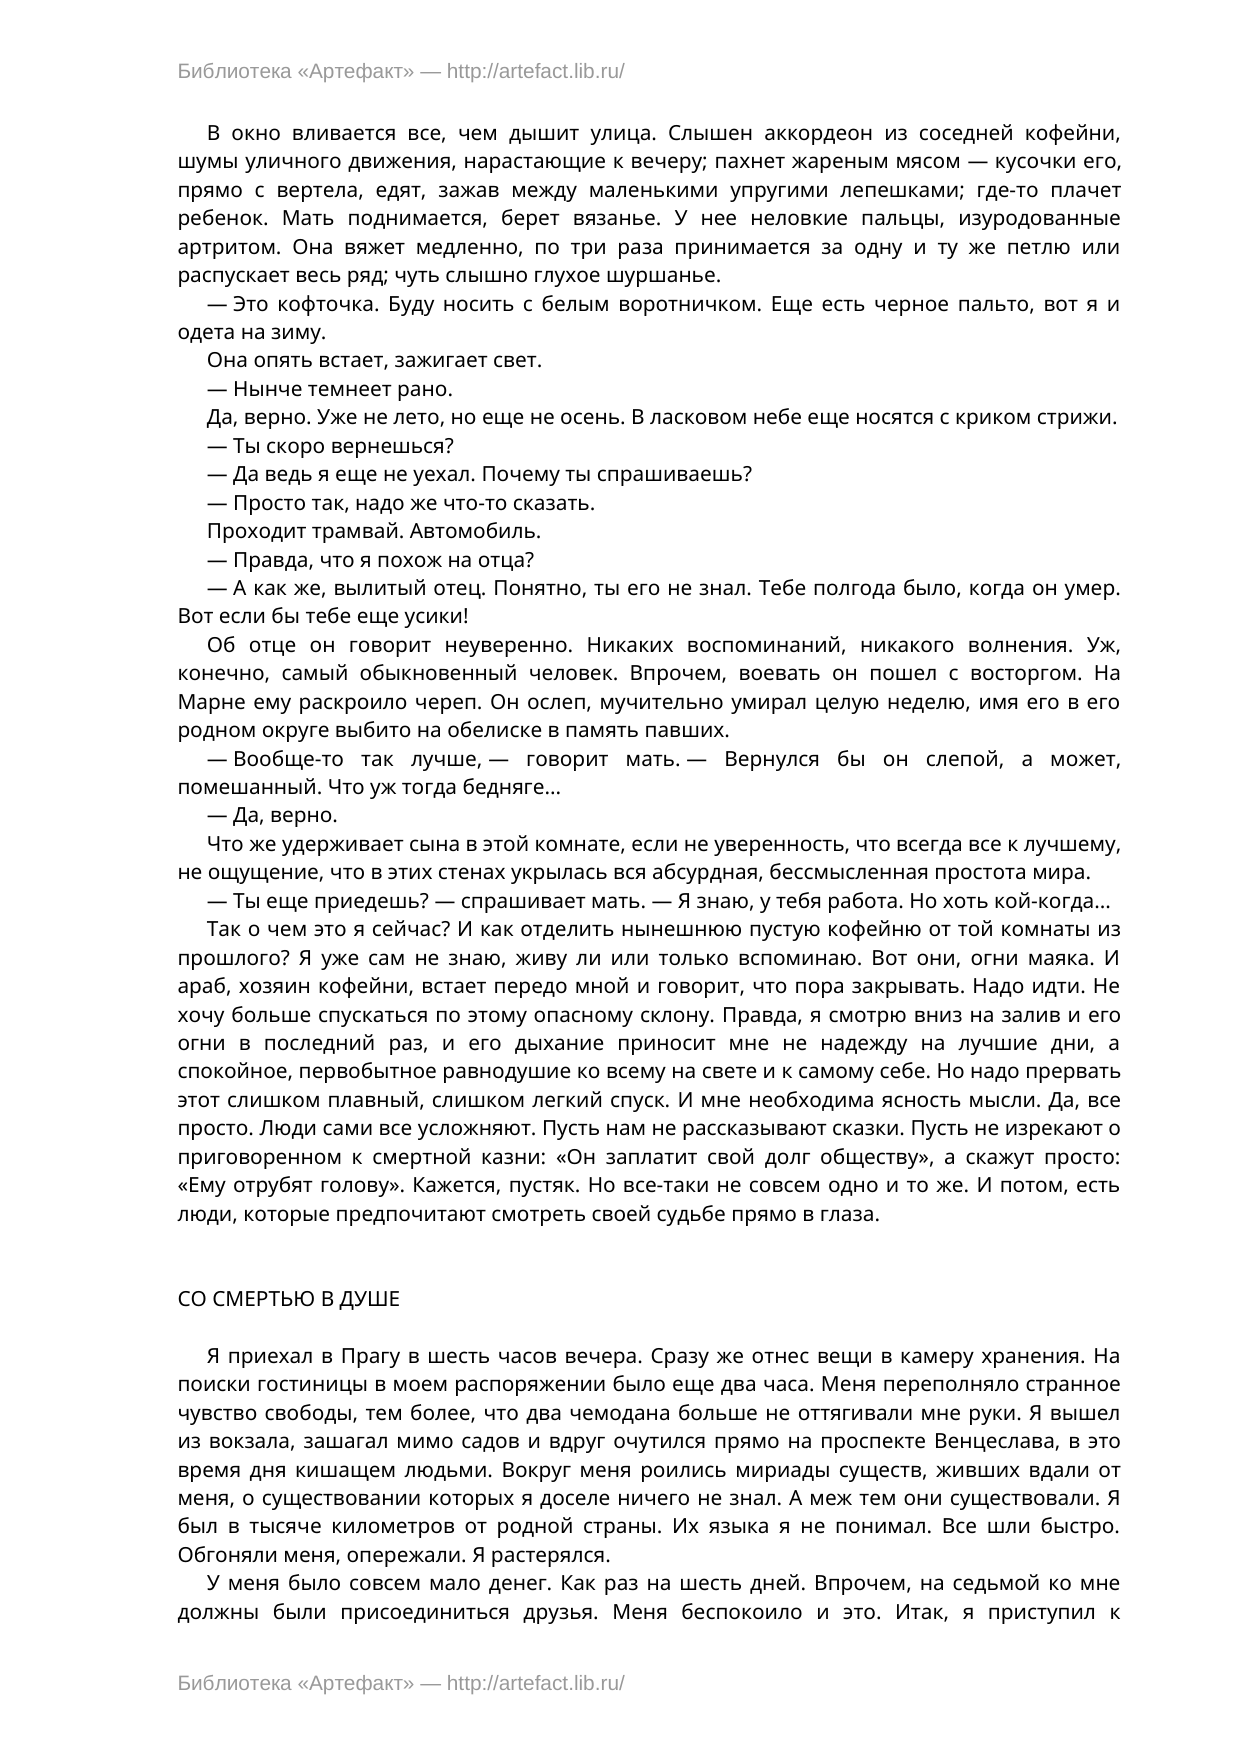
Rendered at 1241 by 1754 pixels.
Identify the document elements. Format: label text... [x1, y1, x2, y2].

text Что же удерживает сына в этой комнате, если не уверенность, что всегда все к лучшему, не ощущение, что в этих стенах укрылась вся абсурдная, бессмысленная простота мира. [177, 829, 1122, 886]
text — Да, верно. [177, 801, 1122, 829]
text В окно вливается все, чем дышит улица. Слышен аккордеон из соседней кофейни, шумы уличного движения, нарастающие к вечеру; пахнет жареным мясом — кусочки его, прямо с вертела, едят, зажав между маленькими упругими лепешками; где-то плачет ребенок. Мать поднимается, берет вязанье. У нее неловкие пальцы, изуродованные артритом. Она вяжет медленно, по три раза принимается за одну и ту же петлю или распускает весь ряд; чуть слышно глухое шуршанье. [177, 118, 1122, 289]
text — Ты скоро вернешься? [177, 431, 1122, 459]
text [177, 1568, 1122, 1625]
text Об отце он говорит неуверенно. Никаких воспоминаний, никакого волнения. Уж, конечно, самый обыкновенный человек. Впрочем, воевать он пошел с восторгом. На Марне ему раскроило череп. Он ослеп, мучительно умирал целую неделю, имя его в его родном округе выбито на обелиске в память павших. [177, 630, 1122, 744]
subtitle СО СМЕРТЬЮ В ДУШЕ [177, 1284, 1122, 1312]
text — Нынче темнеет рано. [177, 374, 1122, 402]
text — Ты еще приедешь? — спрашивает мать. — Я знаю, у тебя работа. Но хоть кой-когда... [177, 886, 1122, 914]
text — Это кофточка. Буду носить с белым воротничком. Еще есть черное пальто, вот я и одета на зиму. [177, 289, 1122, 346]
text — Просто так, надо же что-то сказать. [177, 488, 1122, 516]
text Да, верно. Уже не лето, но еще не осень. В ласковом небе еще носятся с криком стрижи. [177, 402, 1122, 431]
text — А как же, вылитый отец. Понятно, ты его не знал. Тебе полгода было, когда он умер. Вот если бы тебе еще усики! [177, 573, 1122, 630]
text — Да ведь я еще не уехал. Почему ты спрашиваешь? [177, 459, 1122, 488]
text Я приехал в Прагу в шесть часов вечера. Сразу же отнес вещи в камеру хранения. На поиски гостиницы в моем распоряжении было еще два часа. Меня переполняло странное чувство свободы, тем более, что два чемодана больше не оттягивали мне руки. Я вышел из вокзала, зашагал мимо садов и вдруг очутился прямо на проспекте Венцеслава, в это время дня кишащем людьми. Вокруг меня роились мириады существ, живших вдали от меня, о существовании которых я доселе ничего не знал. А меж тем они существовали. Я был в тысяче километров от родной страны. Их языка я не понимал. Все шли быстро. Обгоняли меня, опережали. Я растерялся. [177, 1341, 1122, 1568]
text Проходит трамвай. Автомобиль. [177, 516, 1122, 545]
text — Вообще-то так лучше, — говорит мать. — Вернулся бы он слепой, а может, помешанный. Что уж тогда бедняге... [177, 744, 1122, 801]
text — Правда, что я похож на отца? [177, 545, 1122, 573]
text Так о чем это я сейчас? И как отделить нынешнюю пустую кофейню от той комнаты из прошлого? Я уже сам не знаю, живу ли или только вспоминаю. Вот они, огни маяка. И араб, хозяин кофейни, встает передо мной и говорит, что пора закрывать. Надо идти. Не хочу больше спускаться по этому опасному склону. Правда, я смотрю вниз на залив и его огни в последний раз, и его дыхание приносит мне не надежду на лучшие дни, а спокойное, первобытное равнодушие ко всему на свете и к самому себе. Но надо прервать этот слишком плавный, слишком легкий спуск. И мне необходима ясность мысли. Да, все просто. Люди сами все усложняют. Пусть нам не рассказывают сказки. Пусть не изрекают о приговоренном к смертной казни: «Он заплатит свой долг обществу», а скажут просто: «Ему отрубят голову». Кажется, пустяк. Но все-таки не совсем одно и то же. И потом, есть люди, которые предпочитают смотреть своей судьбе прямо в глаза. [177, 914, 1122, 1227]
text Она опять встает, зажигает свет. [177, 346, 1122, 374]
